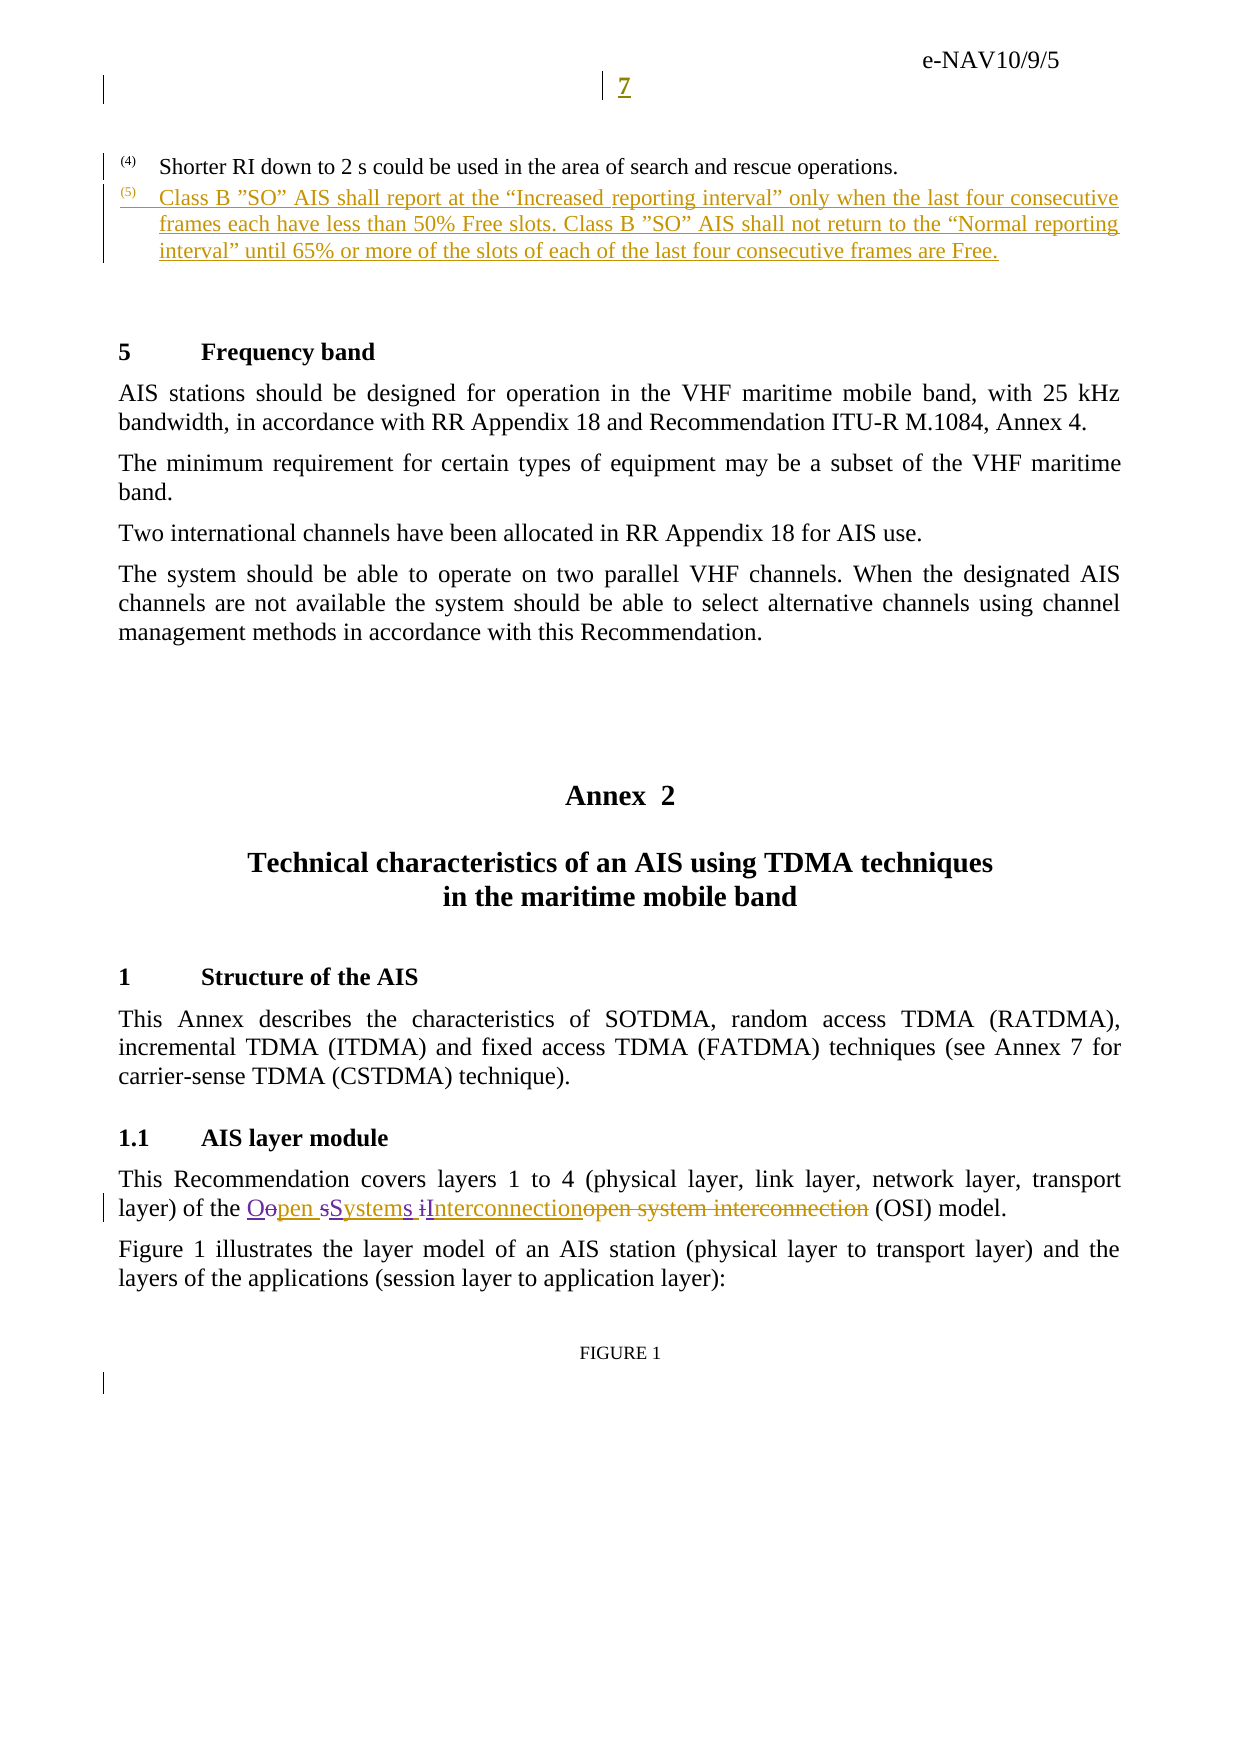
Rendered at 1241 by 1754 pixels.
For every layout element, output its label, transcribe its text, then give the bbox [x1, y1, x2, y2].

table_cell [118, 148, 1122, 263]
subtitle 1 Structure of the AIS [118, 962, 1122, 991]
subtitle 1.1 AIS layer module [118, 1123, 1122, 1152]
text The system should be able to operate on two parallel VHF channels. When the designated AIS channels are not available the system should be able to select alternative channels using channel management methods in accordance with this Recommendation. [118, 559, 1122, 646]
text Figure 1 illustrates the layer model of an AIS station (physical layer to transport layer) and the layers of the applications (session layer to application layer): [118, 1234, 1122, 1292]
text The minimum requirement for certain types of equipment may be a subset of the VHF maritime band. [118, 448, 1122, 506]
text figure 1 [118, 1342, 1122, 1364]
text This Recommendation covers layers 1 to 4 (physical layer, link layer, network layer, transport layer) of the (OSI) model. [118, 1164, 1122, 1222]
subtitle 5 Frequency band [118, 337, 1122, 366]
title Annex 2 Technical characteristics of an AIS using TDMA techniques in the maritime mobile band [118, 778, 1122, 912]
text This Annex describes the characteristics of SOTDMA, random access TDMA (RATDMA), incremental TDMA (ITDMA) and fixed access TDMA (FATDMA) techniques (see Annex 7 for carrier-sense TDMA (CSTDMA) technique). [118, 1004, 1122, 1090]
text AIS stations should be designed for operation in the VHF maritime mobile band, with 25 kHz bandwidth, in accordance with RR Appendix 18 and Recommendation ITU-R M.1084, Annex 4. [118, 378, 1122, 436]
text Two international channels have been allocated in RR Appendix 18 for AIS use. [118, 518, 1122, 547]
